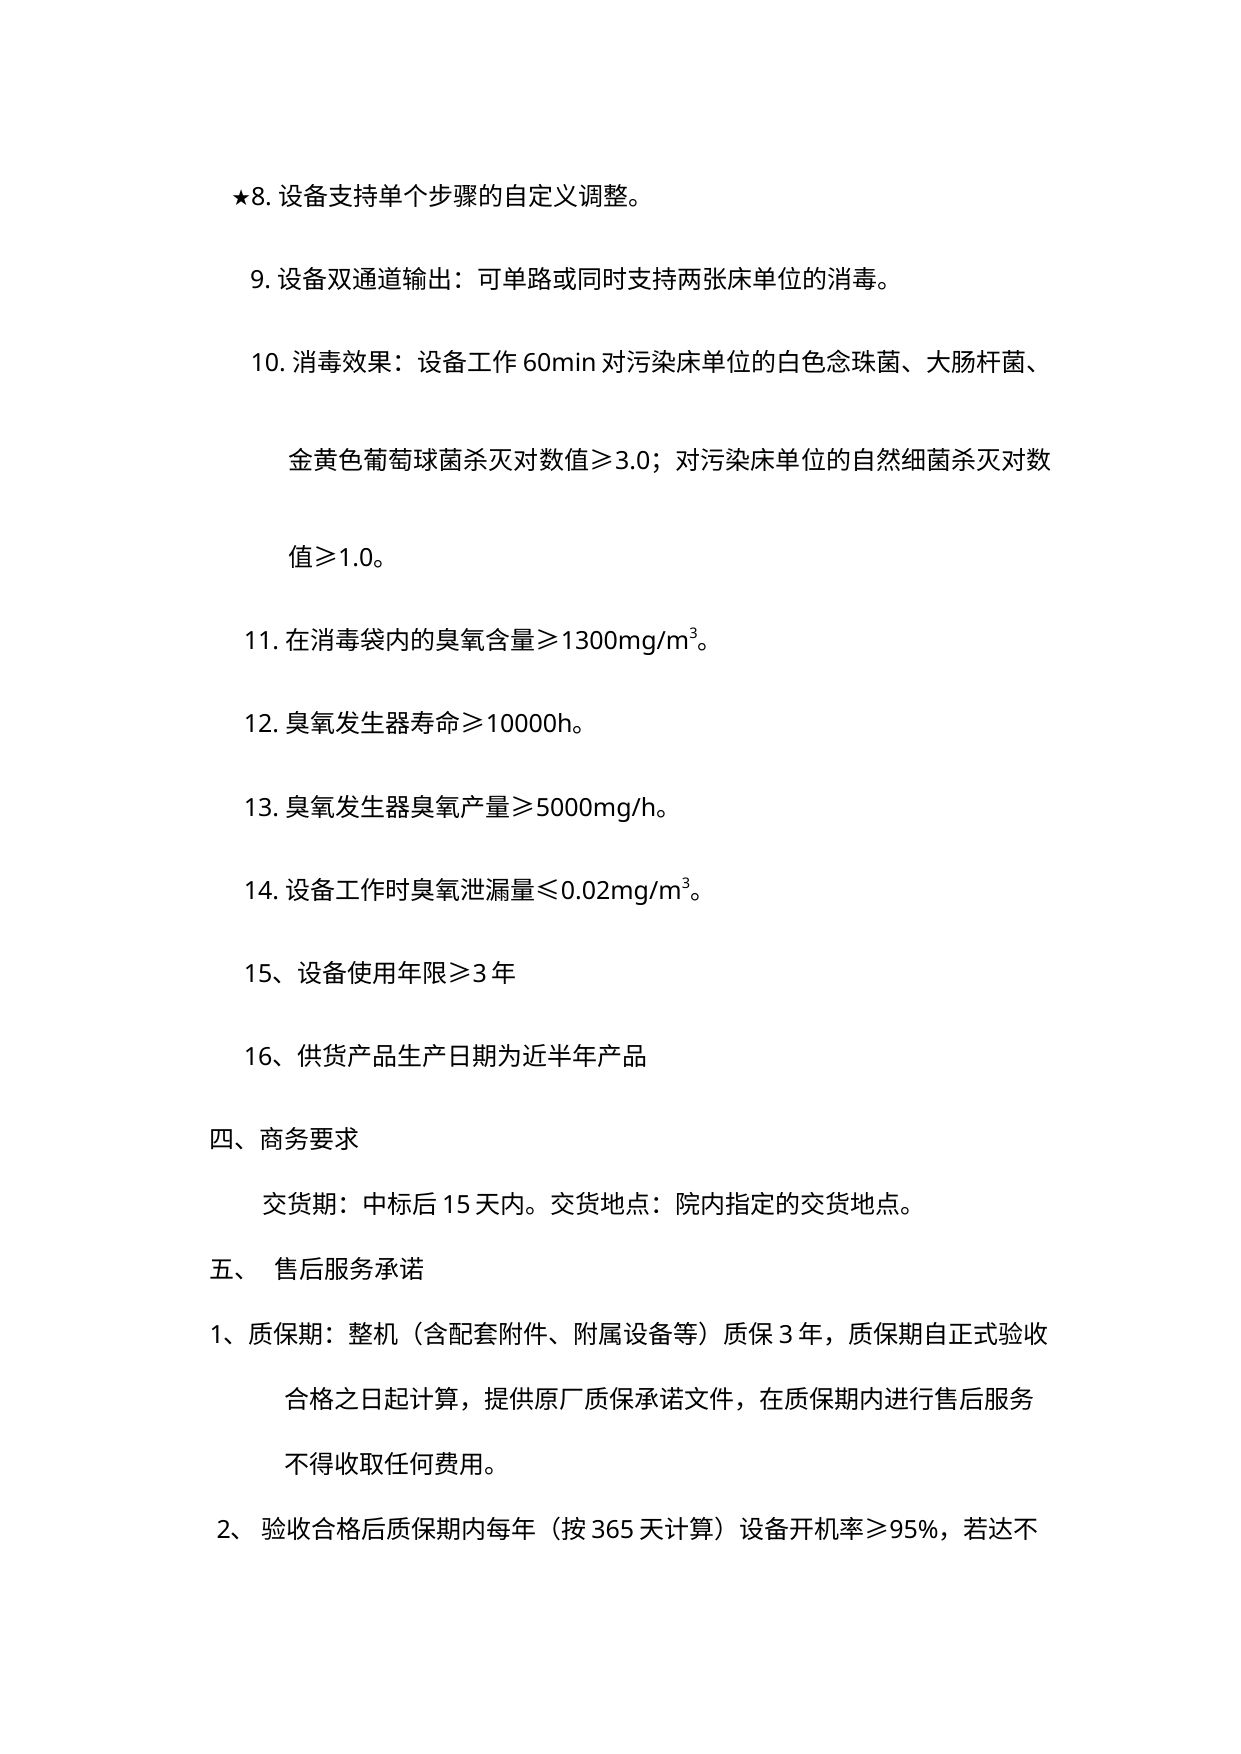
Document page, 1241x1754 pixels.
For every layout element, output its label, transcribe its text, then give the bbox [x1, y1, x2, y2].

list 15、设备使用年限≥3年 [231, 939, 1053, 1004]
list ★8. 设备支持单个步骤的自定义调整。 [231, 162, 1053, 227]
list 四、商务要求 [209, 1105, 1053, 1170]
list 12. 臭氧发生器寿命≥10000h。 [231, 689, 1053, 754]
list 售后服务承诺 [209, 1235, 1053, 1300]
list 交货期：中标后15天内。交货地点：院内指定的交货地点。 [224, 1170, 1053, 1235]
list 11. 在消毒袋内的臭氧含量≥1300mg/m3。 [231, 606, 1053, 671]
list 14. 设备工作时臭氧泄漏量≤0.02mg/m3。 [231, 856, 1053, 921]
text 9. 设备双通道输出：可单路或同时支持两张床单位的消毒。 [187, 245, 1053, 310]
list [216, 1495, 1053, 1560]
list 13. 臭氧发生器臭氧产量≥5000mg/h。 [231, 773, 1053, 838]
text 1、质保期：整机（含配套附件、附属设备等）质保3年，质保期自正式验收合格之日起计算，提供原厂质保承诺文件，在质保期内进行售后服务不得收取任何费用。 [209, 1300, 1053, 1495]
list 16、供货产品生产日期为近半年产品 [231, 1022, 1053, 1087]
list 10. 消毒效果：设备工作60min对污染床单位的白色念珠菌、大肠杆菌、金黄色葡萄球菌杀灭对数值≥3.0；对污染床单位的自然细菌杀灭对数值≥1.0。 [250, 328, 1053, 588]
